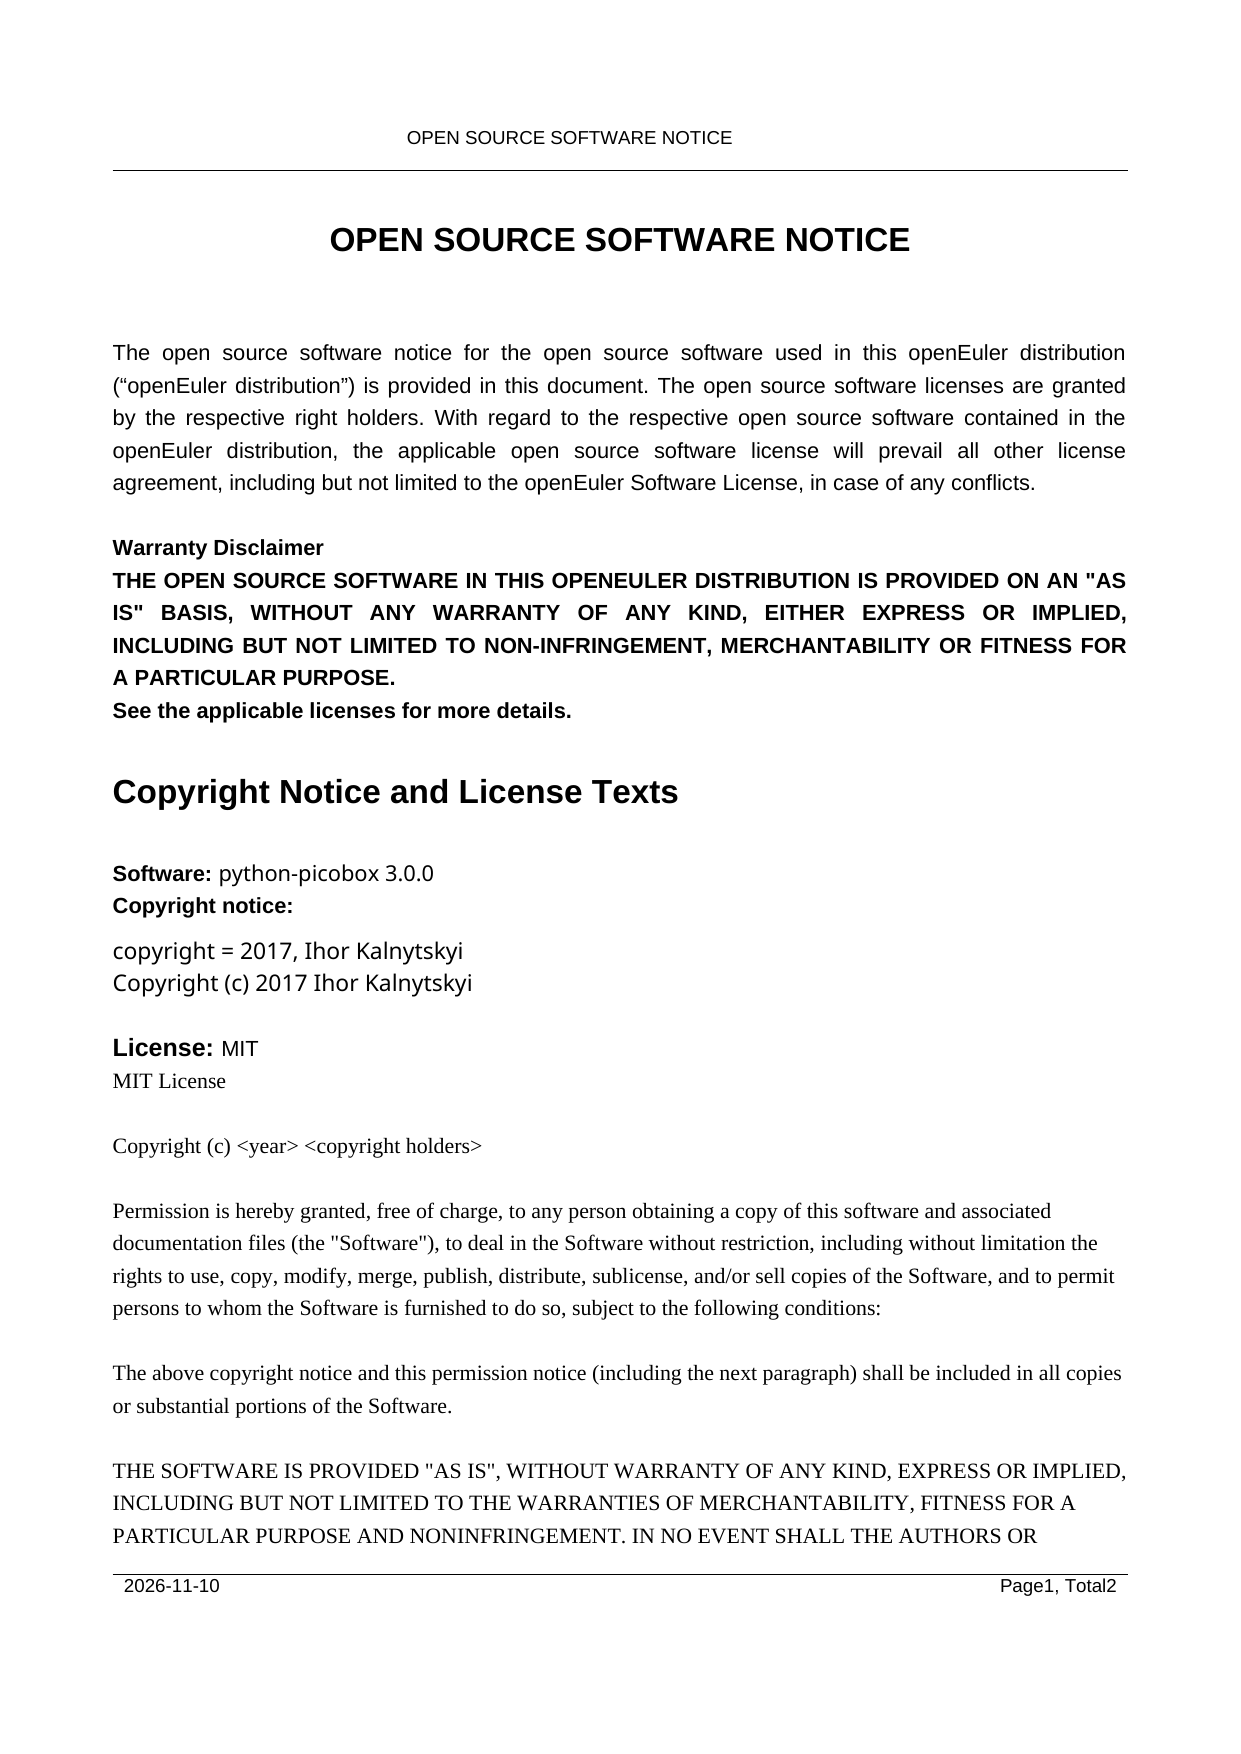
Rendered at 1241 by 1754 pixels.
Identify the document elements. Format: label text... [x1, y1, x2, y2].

text The open source software notice for the open source software used in this openEuler distribution (“openEuler distribution”) is provided in this document. The open source software licenses are granted by the respective right holders. With regard to the respective open source software contained in the openEuler distribution, the applicable open source software license will prevail all other license agreement, including but not limited to the openEuler Software License, in case of any conflicts. [112, 336, 1128, 499]
text OPEN SOURCE SOFTWARE NOTICE [112, 206, 1128, 271]
text Warranty Disclaimer [112, 531, 1128, 564]
text License: MIT [112, 1031, 1128, 1064]
text Copyright Notice and License Texts [112, 759, 1128, 824]
text Copyright notice: [112, 889, 1128, 921]
title Software: python-picobox 3.0.0 [112, 856, 1128, 889]
text THE OPEN SOURCE SOFTWARE IN THIS OPENEULER DISTRIBUTION IS PROVIDED ON AN "AS IS" BASIS, WITHOUT ANY WARRANTY OF ANY KIND, EITHER EXPRESS OR IMPLIED, INCLUDING BUT NOT LIMITED TO NON-INFRINGEMENT, MERCHANTABILITY OR FITNESS FOR A PARTICULAR PURPOSE. See the applicable licenses for more details. [112, 564, 1128, 726]
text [112, 1064, 1128, 1551]
text copyright = 2017, Ihor Kalnytskyi Copyright (c) 2017 Ihor Kalnytskyi [112, 934, 1128, 1031]
